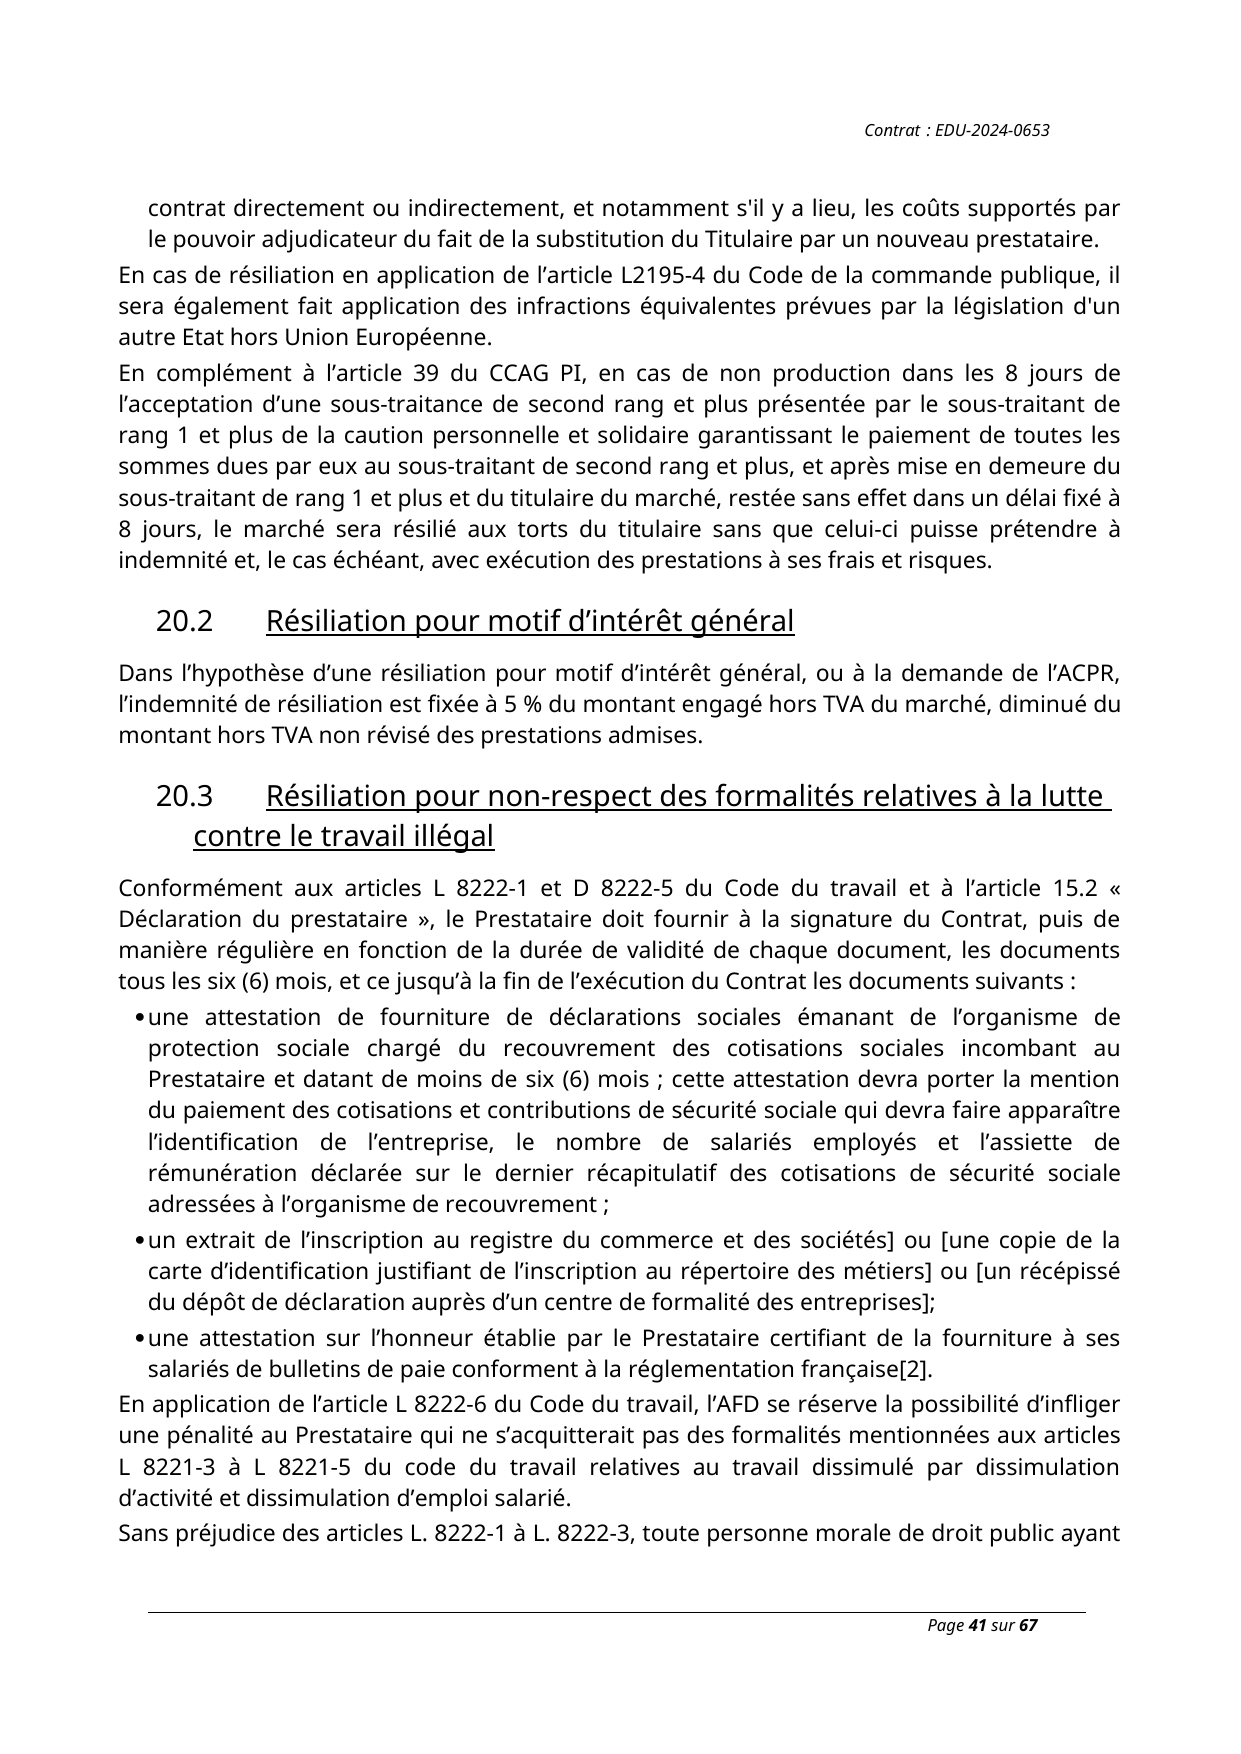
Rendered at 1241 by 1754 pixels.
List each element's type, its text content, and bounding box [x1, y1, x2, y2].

text Dans l’hypothèse d’une résiliation pour motif d’intérêt général, ou à la demande de l’ACPR, l’indemnité de résiliation est fixée à 5 % du montant engagé hors TVA du marché, diminué du montant hors TVA non révisé des prestations admises. [118, 657, 1122, 750]
list un extrait de l’inscription au registre du commerce et des sociétés] ou [une copie de la carte d’identification justifiant de l’inscription au répertoire des métiers] ou [un récépissé du dépôt de déclaration auprès d’un centre de formalité des entreprises]; [136, 1223, 1122, 1317]
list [136, 192, 1122, 254]
list une attestation sur l’honneur établie par le Prestataire certifiant de la fourniture à ses salariés de bulletins de paie conforment à la réglementation française[2]. [136, 1321, 1122, 1384]
text En application de l’article L 8222-6 du Code du travail, l’AFD se réserve la possibilité d’infliger une pénalité au Prestataire qui ne s’acquitterait pas des formalités mentionnées aux articles L 8221-3 à L 8221-5 du code du travail relatives au travail dissimulé par dissimulation d’activité et dissimulation d’emploi salarié. [118, 1388, 1122, 1513]
text En cas de résiliation en application de l’article L2195-4 du Code de la commande publique, il sera également fait application des infractions équivalentes prévues par la législation d'un autre Etat hors Union Européenne. [118, 259, 1122, 352]
text En complément à l’article 39 du CCAG PI, en cas de non production dans les 8 jours de l’acceptation d’une sous-traitance de second rang et plus présentée par le sous-traitant de rang 1 et plus de la caution personnelle et solidaire garantissant le paiement de toutes les sommes dues par eux au sous-traitant de second rang et plus, et après mise en demeure du sous-traitant de rang 1 et plus et du titulaire du marché, restée sans effet dans un délai fixé à 8 jours, le marché sera résilié aux torts du titulaire sans que celui-ci puisse prétendre à indemnité et, le cas échéant, avec exécution des prestations à ses frais et risques. [118, 357, 1122, 575]
list une attestation de fourniture de déclarations sociales émanant de l’organisme de protection sociale chargé du recouvrement des cotisations sociales incombant au Prestataire et datant de moins de six (6) mois ; cette attestation devra porter la mention du paiement des cotisations et contributions de sécurité sociale qui devra faire apparaître l’identification de l’entreprise, le nombre de salariés employés et l’assiette de rémunération déclarée sur le dernier récapitulatif des cotisations de sécurité sociale adressées à l’organisme de recouvrement ; [136, 1001, 1122, 1219]
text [118, 1517, 1122, 1548]
text Résiliation pour non-respect des formalités relatives à la lutte contre le travail illégal [156, 775, 1122, 855]
text Résiliation pour motif d’intérêt général [156, 600, 1122, 640]
text Conformément aux articles L 8222-1 et D 8222-5 du Code du travail et à l’article 15.2 « Déclaration du prestataire », le Prestataire doit fournir à la signature du Contrat, puis de manière régulière en fonction de la durée de validité de chaque document, les documents tous les six (6) mois, et ce jusqu’à la fin de l’exécution du Contrat les documents suivants : [118, 871, 1122, 996]
